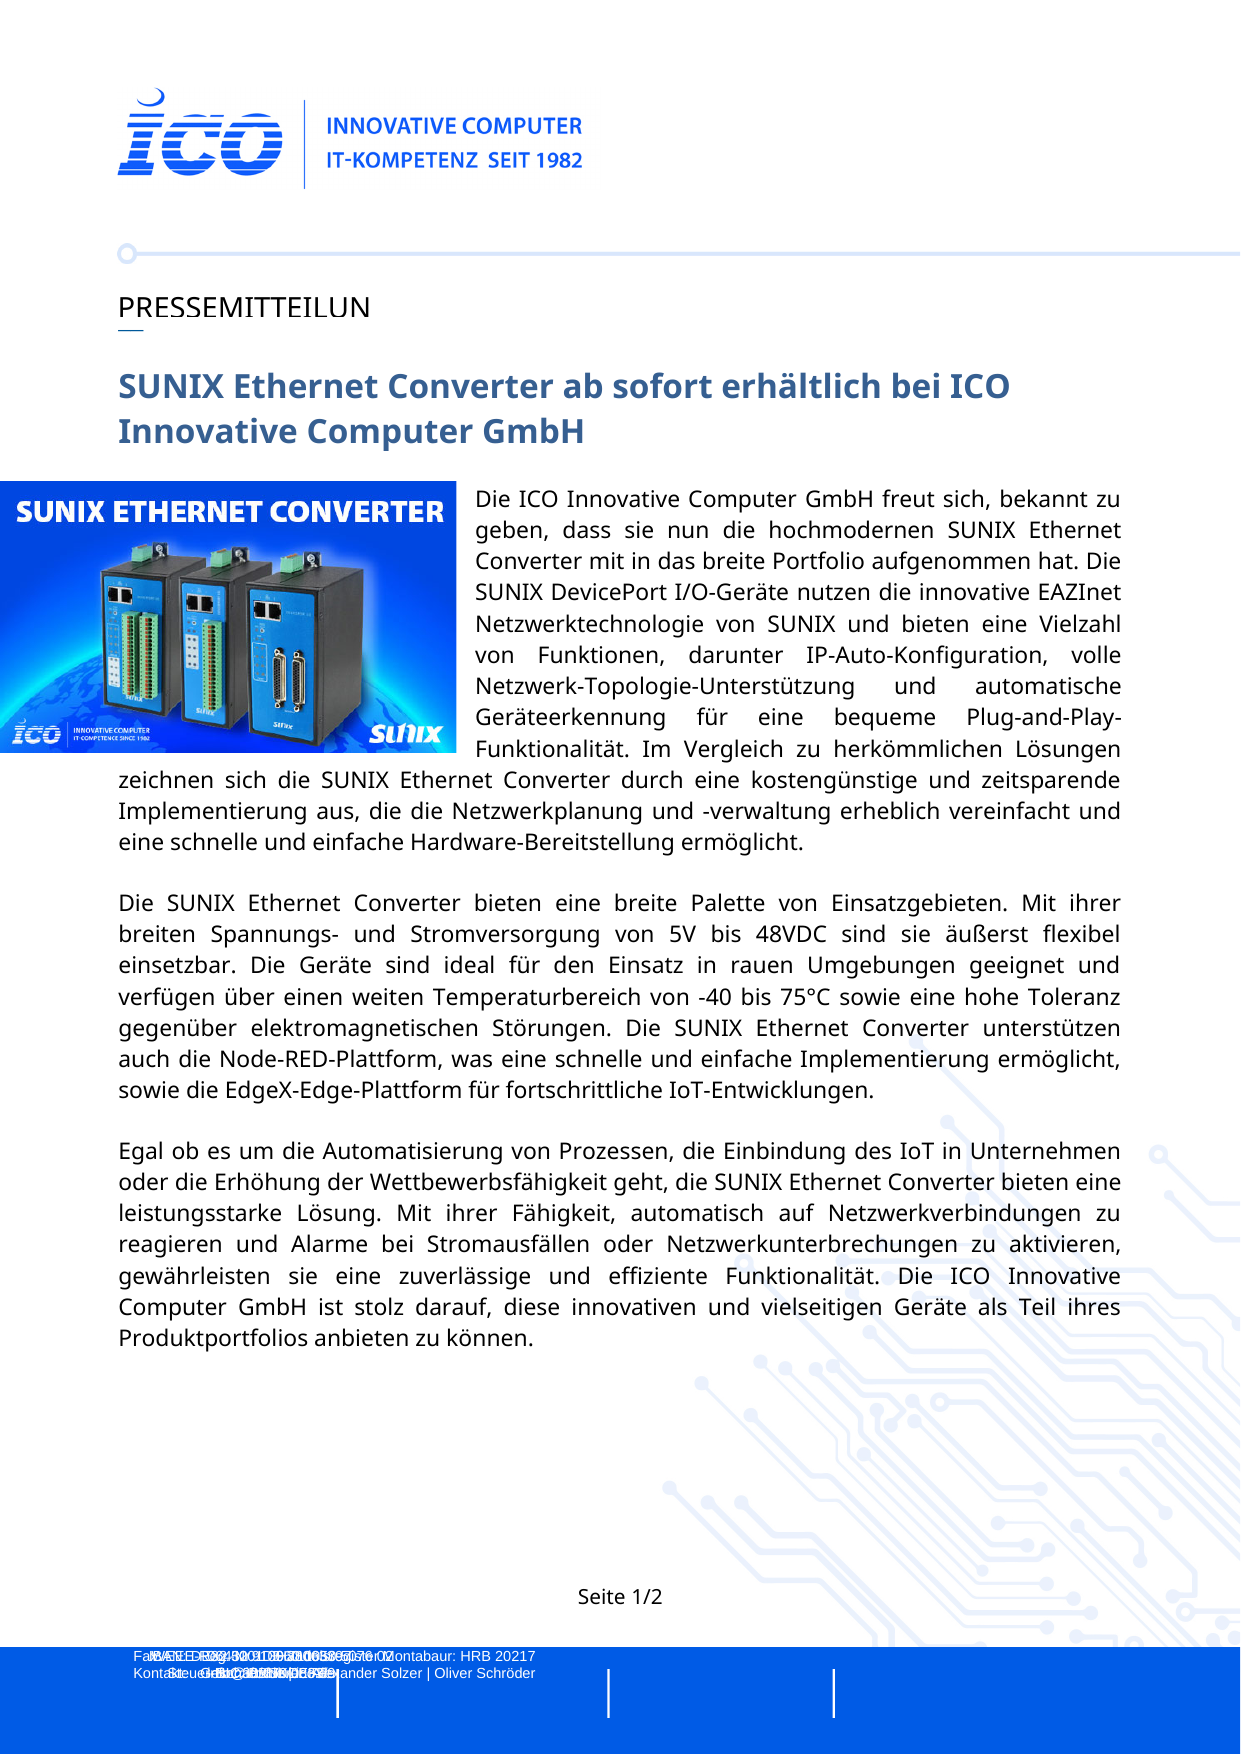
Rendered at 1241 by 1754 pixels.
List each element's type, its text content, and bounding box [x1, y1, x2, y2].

picture [0, 481, 457, 753]
text Egal ob es um die Automatisierung von Prozessen, die Einbindung des IoT in Unternehmen oder die Erhöhung der Wettbewerbsfähigkeit geht, die SUNIX Ethernet Converter bieten eine leistungsstarke Lösung. Mit ihrer Fähigkeit, automatisch auf Netzwerkverbindungen zu reagieren und Alarme bei Stromausfällen oder Netzwerkunterbrechungen zu aktivieren, gewährleisten sie eine zuverlässige und effiziente Funktionalität. Die ICO Innovative Computer GmbH ist stolz darauf, diese innovativen und vielseitigen Geräte als Teil ihres Produktportfolios anbieten zu können. [118, 1134, 1122, 1353]
text Die SUNIX Ethernet Converter bieten eine breite Palette von Einsatzgebieten. Mit ihrer breiten Spannungs- und Stromversorgung von 5V bis 48VDC sind sie äußerst flexibel einsetzbar. Die Geräte sind ideal für den Einsatz in rauen Umgebungen geeignet und verfügen über einen weiten Temperaturbereich von -40 bis 75°C sowie eine hohe Toleranz gegenüber elektromagnetischen Störungen. Die SUNIX Ethernet Converter unterstützen auch die Node-RED-Plattform, was eine schnelle und einfache Implementierung ermöglicht, sowie die EdgeX-Edge-Plattform für fortschrittliche IoT-Entwicklungen. [118, 887, 1122, 1105]
picture [0, 1033, 1241, 1754]
text SUNIX Ethernet Converter ab sofort erhältlich bei ICO Innovative Computer GmbH [118, 362, 1122, 453]
picture [117, 87, 601, 190]
text Die ICO Innovative Computer GmbH freut sich, bekannt zu geben, dass sie nun die hochmodernen SUNIX Ethernet Converter mit in das breite Portfolio aufgenommen hat. Die SUNIX DevicePort I/O-Geräte nutzen die innovative EAZInet Netzwerktechnologie von SUNIX und bieten eine Vielzahl von Funktionen, darunter IP-Auto-Konfiguration, volle Netzwerk-Topologie-Unterstützung und automatische Geräteerkennung für eine bequeme Plug-and-Play-Funktionalität. Im Vergleich zu herkömmlichen Lösungen zeichnen sich die SUNIX Ethernet Converter durch eine kostengünstige und zeitsparende Implementierung aus, die die Netzwerkplanung und -verwaltung erheblich vereinfacht und eine schnelle und einfache Hardware-Bereitstellung ermöglicht. [118, 482, 1122, 857]
picture [111, 243, 1241, 264]
